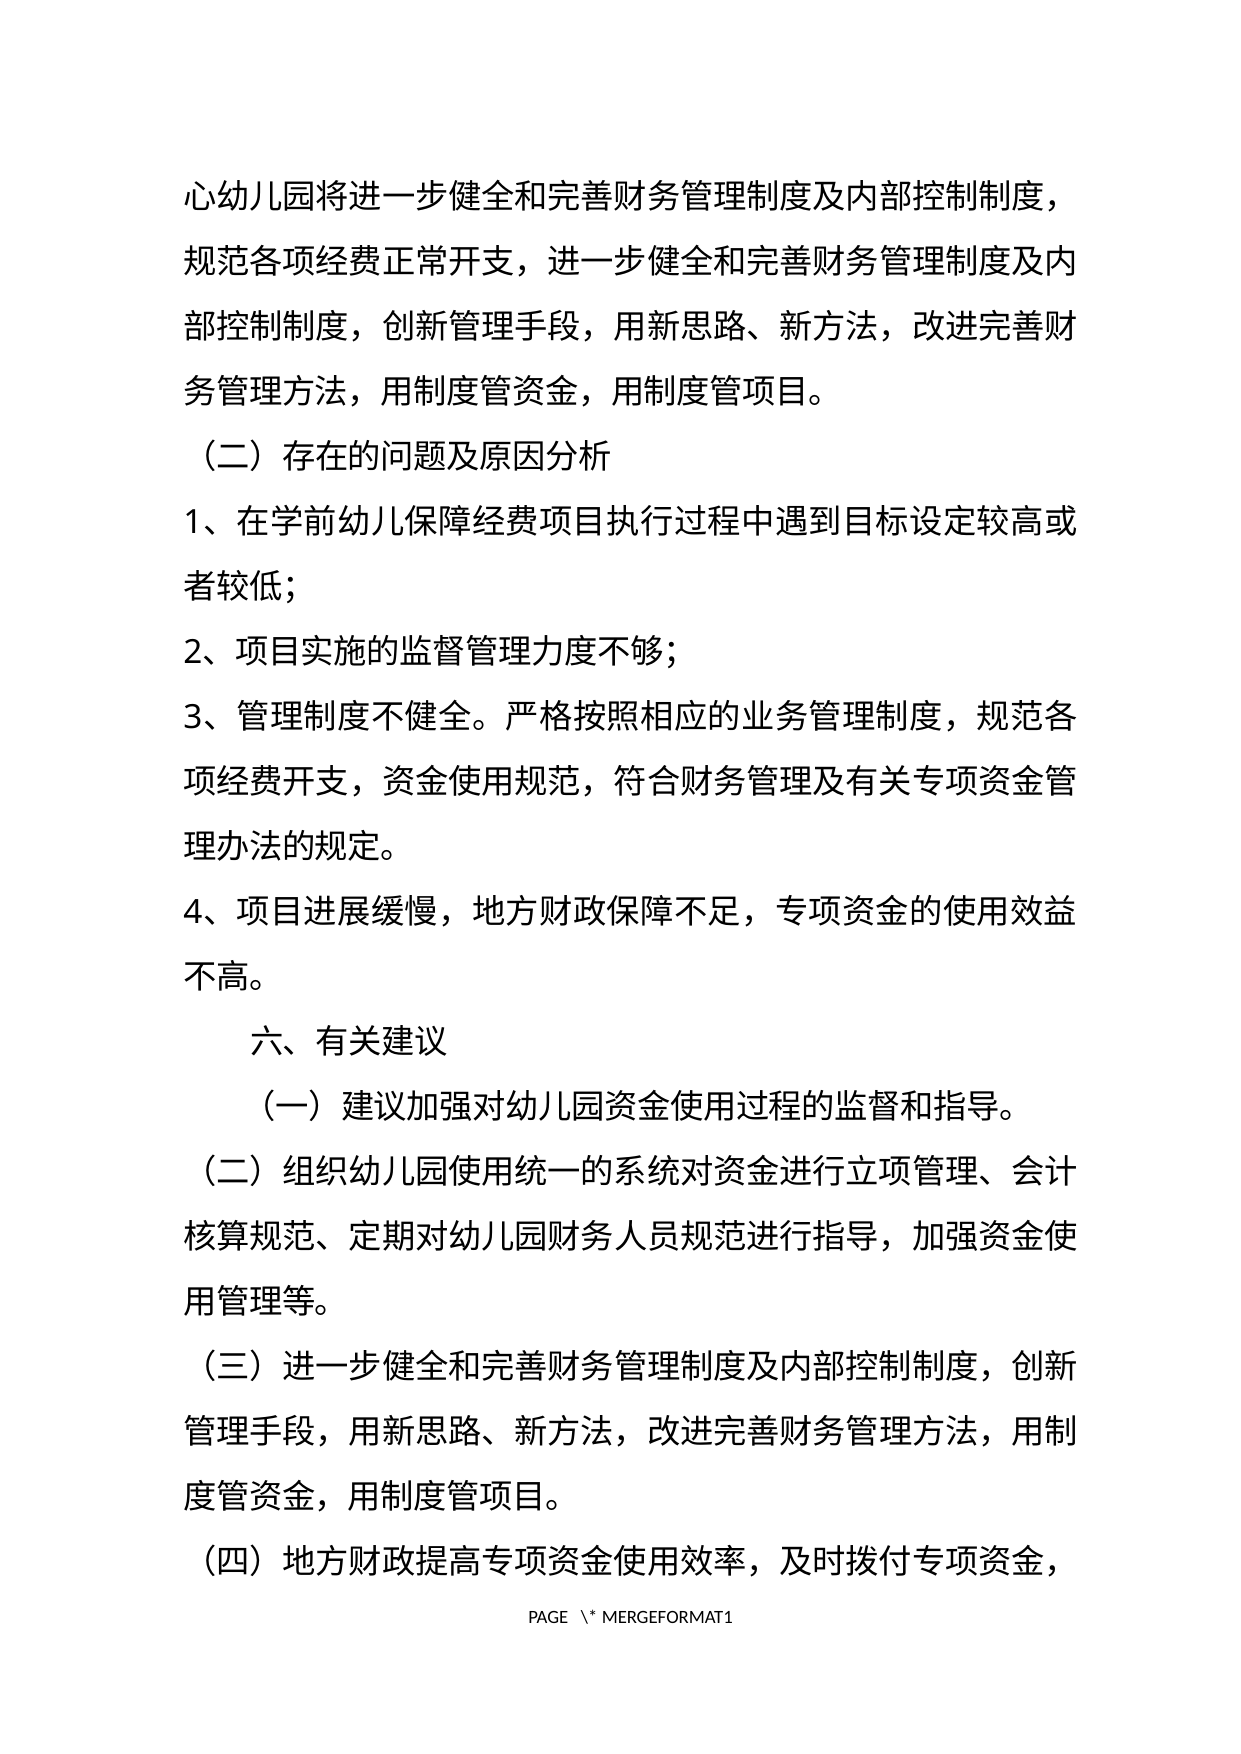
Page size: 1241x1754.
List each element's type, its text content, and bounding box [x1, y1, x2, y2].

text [183, 1072, 1078, 1592]
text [183, 162, 1078, 1007]
text 六、有关建议 [183, 1007, 1078, 1072]
